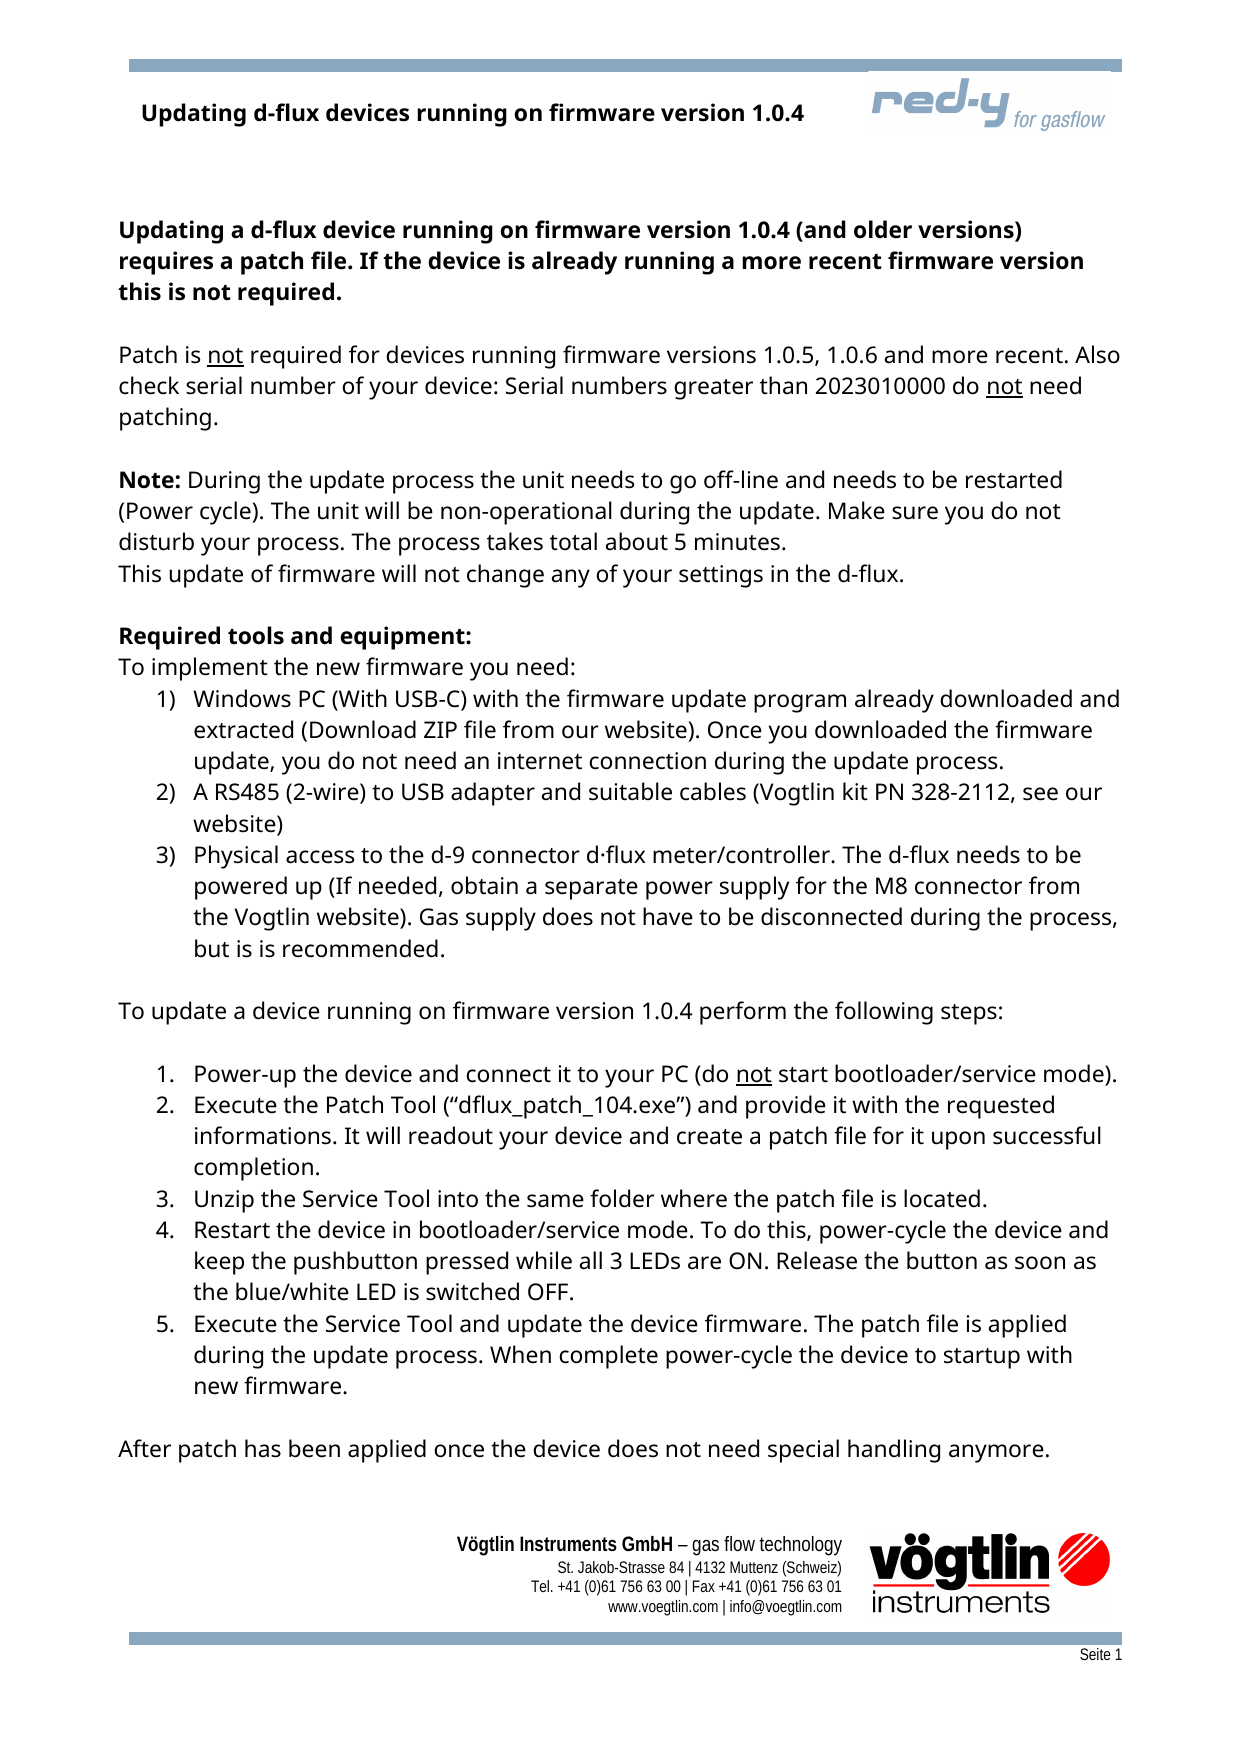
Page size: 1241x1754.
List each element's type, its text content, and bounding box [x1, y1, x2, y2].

text This update of firmware will not change any of your settings in the d-flux. [118, 558, 1122, 589]
picture [868, 71, 1111, 135]
list Unzip the Service Tool into the same folder where the patch file is located. [156, 1183, 1122, 1214]
text To implement the new firmware you need: [118, 651, 1122, 683]
text After patch has been applied once the device does not need special handling anymore. [118, 1433, 1122, 1464]
text Patch is not required for devices running firmware versions 1.0.5, 1.0.6 and more recent. Also check serial number of your device: Serial numbers greater than 2023010000 do not need patching. [118, 339, 1122, 433]
list A RS485 (2-wire) to USB adapter and suitable cables (Vogtlin kit PN 328-2112, see our website) [156, 776, 1122, 839]
list Physical access to the d-9 connector d·flux meter/controller. The d-flux needs to be powered up (If needed, obtain a separate power supply for the M8 connector from the Vogtlin website). Gas supply does not have to be disconnected during the process, but is is recommended. [156, 839, 1122, 964]
text Updating a d-flux device running on firmware version 1.0.4 (and older versions) requires a patch file. If the device is already running a more recent firmware version this is not required. [118, 214, 1122, 308]
text Required tools and equipment: [118, 620, 1122, 651]
list Execute the Patch Tool (“dflux_patch_104.exe”) and provide it with the requested informations. It will readout your device and create a patch file for it upon successful completion. [156, 1089, 1122, 1183]
list Windows PC (With USB-C) with the firmware update program already downloaded and extracted (Download ZIP file from our website). Once you downloaded the firmware update, you do not need an internet connection during the update process. [156, 683, 1122, 776]
list Power-up the device and connect it to your PC (do not start bootloader/service mode). [156, 1058, 1122, 1089]
picture [868, 1532, 1111, 1619]
text To update a device running on firmware version 1.0.4 perform the following steps: [118, 995, 1122, 1026]
text Note: During the update process the unit needs to go off-line and needs to be restarted (Power cycle). The unit will be non-operational during the update. Make sure you do not disturb your process. The process takes total about 5 minutes. [118, 464, 1122, 558]
list Restart the device in bootloader/service mode. To do this, power-cycle the device and keep the pushbutton pressed while all 3 LEDs are ON. Release the button as soon as the blue/white LED is switched OFF. [156, 1214, 1122, 1308]
list Execute the Service Tool and update the device firmware. The patch file is applied during the update process. When complete power-cycle the device to startup with new firmware. [156, 1308, 1122, 1401]
